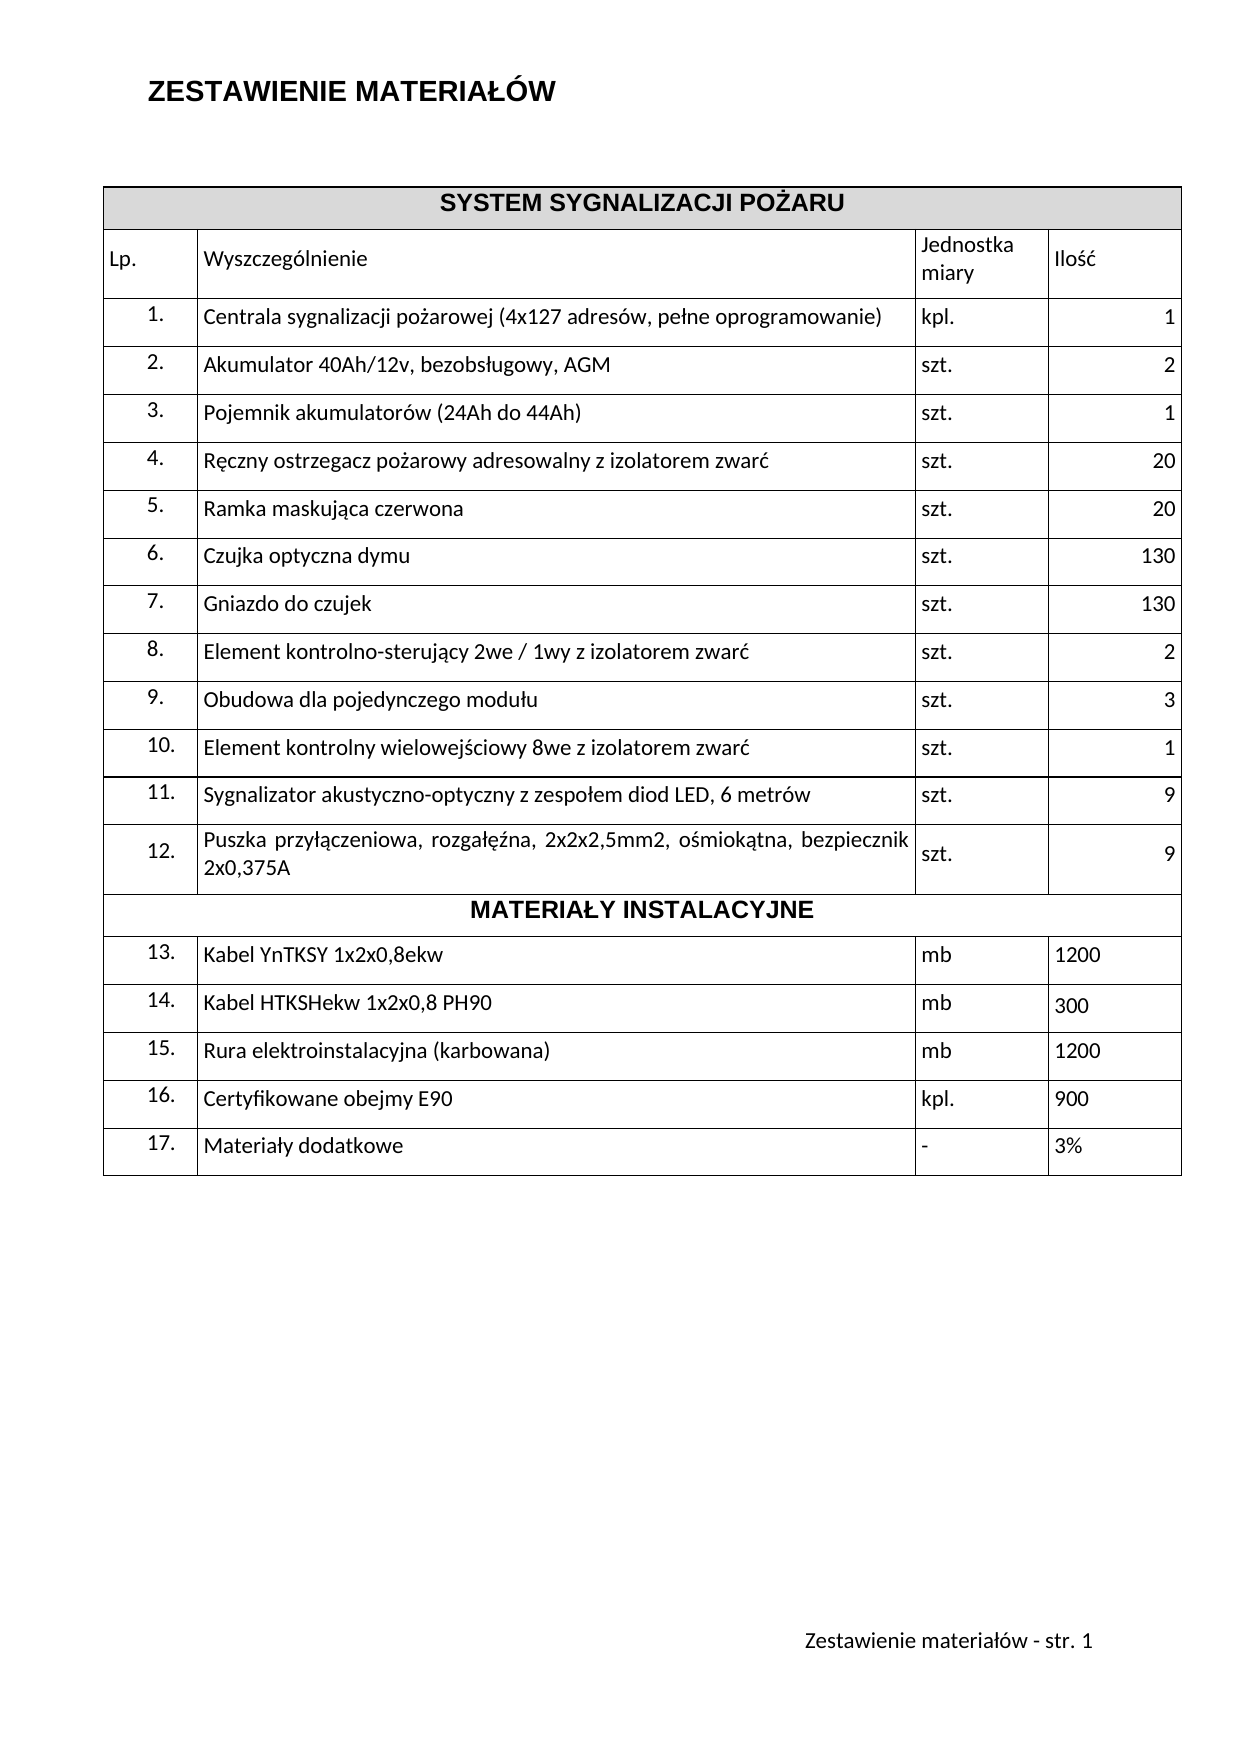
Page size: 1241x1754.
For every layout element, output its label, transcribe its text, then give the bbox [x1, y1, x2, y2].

table_cell [104, 778, 197, 824]
table_cell Puszka przyłączeniowa, rozgałęźna, 2x2x2,5mm2, ośmiokątna, bezpiecznik 2x0,375A [198, 825, 915, 894]
table_cell 300 [1049, 985, 1181, 1032]
table_cell 2 [1049, 634, 1181, 681]
table_cell [104, 1081, 197, 1127]
table_cell Ramka maskująca czerwona [198, 491, 915, 537]
table_cell [104, 1033, 197, 1079]
table_cell Kabel YnTKSY 1x2x0,8ekw [198, 937, 915, 984]
table_cell Wyszczególnienie [198, 230, 915, 298]
table_cell 1200 [1049, 937, 1181, 984]
table_cell MATERIAŁY INSTALACYJNE [104, 895, 1181, 936]
table_cell mb [916, 1033, 1048, 1079]
table_cell kpl. [916, 1081, 1048, 1127]
table_cell 3 [1049, 682, 1181, 729]
table_cell szt. [916, 634, 1048, 681]
table_cell - [916, 1129, 1048, 1175]
table_cell Gniazdo do czujek [198, 586, 915, 633]
table_cell szt. [916, 825, 1048, 894]
table_cell szt. [916, 778, 1048, 824]
table_cell Rura elektroinstalacyjna (karbowana) [198, 1033, 915, 1079]
table_cell 130 [1049, 586, 1181, 633]
table_cell Certyfikowane obejmy E90 [198, 1081, 915, 1127]
table_cell szt. [916, 682, 1048, 729]
table_cell Element kontrolny wielowejściowy 8we z izolatorem zwarć [198, 730, 915, 776]
table_cell 20 [1049, 491, 1181, 537]
table_cell Czujka optyczna dymu [198, 539, 915, 585]
table_cell kpl. [916, 299, 1048, 346]
table_cell szt. [916, 395, 1048, 442]
table_cell 2 [1049, 347, 1181, 394]
table_cell 1 [1049, 395, 1181, 442]
table_cell Element kontrolno-sterujący 2we / 1wy z izolatorem zwarć [198, 634, 915, 681]
table_cell [104, 1129, 197, 1175]
table_cell [104, 539, 197, 585]
table_cell szt. [916, 443, 1048, 489]
table_cell Centrala sygnalizacji pożarowej (4x127 adresów, pełne oprogramowanie) [198, 299, 915, 346]
table_cell [104, 299, 197, 346]
table_cell szt. [916, 491, 1048, 537]
table_cell [104, 586, 197, 633]
table_header SYSTEM SYGNALIZACJI POŻARU [104, 188, 1181, 229]
table_cell Akumulator 40Ah/12v, bezobsługowy, AGM [198, 347, 915, 394]
table_cell Lp. [104, 230, 197, 298]
table_cell [104, 443, 197, 489]
table_cell [104, 395, 197, 442]
table_cell 3% [1049, 1129, 1181, 1175]
table_cell 1200 [1049, 1033, 1181, 1079]
table_cell [104, 491, 197, 537]
table_cell Materiały dodatkowe [198, 1129, 915, 1175]
table_cell 130 [1049, 539, 1181, 585]
table_cell [104, 985, 197, 1032]
table_cell [104, 682, 197, 729]
table_cell [104, 937, 197, 984]
table_cell 9 [1049, 825, 1181, 894]
table_cell szt. [916, 586, 1048, 633]
table_cell Sygnalizator akustyczno-optyczny z zespołem diod LED, 6 metrów [198, 778, 915, 824]
table_cell 1 [1049, 730, 1181, 776]
table_cell 20 [1049, 443, 1181, 489]
table_cell Ręczny ostrzegacz pożarowy adresowalny z izolatorem zwarć [198, 443, 915, 489]
table_cell Jednostka miary [916, 230, 1048, 298]
table_cell [104, 730, 197, 776]
table_cell 1 [1049, 299, 1181, 346]
table_cell szt. [916, 347, 1048, 394]
table_cell mb [916, 985, 1048, 1032]
table_cell mb [916, 937, 1048, 984]
table_cell [104, 634, 197, 681]
table_cell 9 [1049, 778, 1181, 824]
table_cell [104, 825, 197, 894]
table_cell szt. [916, 539, 1048, 585]
table_cell Kabel HTKSHekw 1x2x0,8 PH90 [198, 985, 915, 1032]
table_cell Pojemnik akumulatorów (24Ah do 44Ah) [198, 395, 915, 442]
table_cell szt. [916, 730, 1048, 776]
table_cell Ilość [1049, 230, 1181, 298]
table_cell Obudowa dla pojedynczego modułu [198, 682, 915, 729]
table_cell 900 [1049, 1081, 1181, 1127]
table_cell [104, 347, 197, 394]
